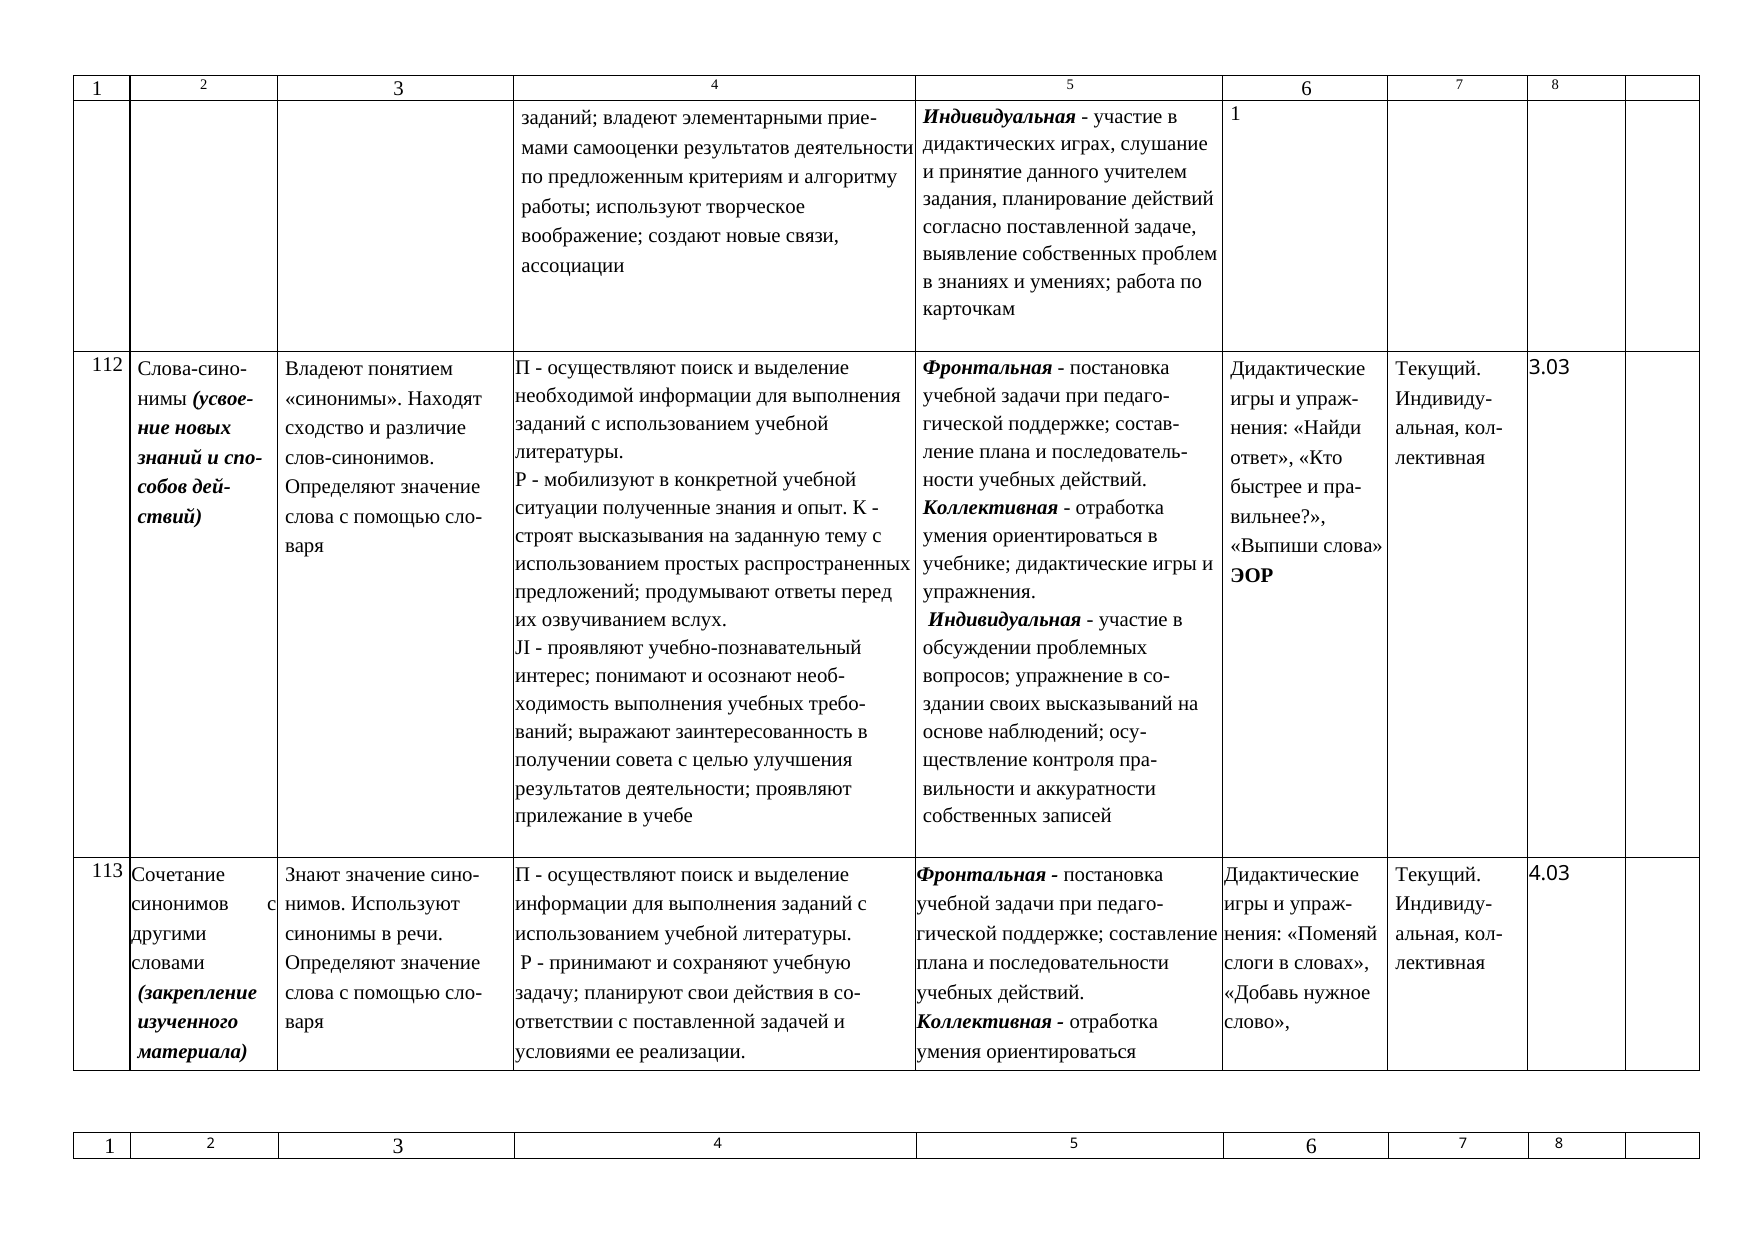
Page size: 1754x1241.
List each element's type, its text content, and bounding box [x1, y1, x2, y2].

table_cell [1388, 101, 1527, 351]
table_header 1 [74, 1133, 130, 1158]
table_cell [74, 101, 129, 351]
table_cell заданий; владеют элементарными приемами самооценки результатов деятельности по предложенным критериям и алгоритму работы; используют творческое воображение; создают новые связи, ассоциации [514, 101, 915, 351]
table_cell 112 [74, 352, 129, 857]
table_cell Слова-синонимы (усвоение новых знаний и способов действий) [131, 352, 277, 857]
table_cell Текущий. Индивидуальная, коллективная [1388, 352, 1527, 857]
table_header 4 [515, 1133, 916, 1158]
table_header 2 [131, 1133, 278, 1158]
table_header 5 [917, 1133, 1223, 1158]
table_cell [1626, 101, 1699, 351]
table_header 8 [1528, 76, 1625, 100]
table_header 3 [279, 1133, 514, 1158]
table_cell [131, 101, 277, 351]
table_header 4 [514, 76, 915, 100]
table_cell [1626, 858, 1699, 1070]
table_header 2 [131, 76, 277, 100]
table_cell Дидактические игры и упражнения: «Найди ответ», «Кто быстрее и правильнее?», «Выпиши слова» ЭОР [1223, 352, 1387, 857]
table_header 6 [1224, 1133, 1388, 1158]
table_cell Знают значение синонимов. Используют синонимы в речи. Определяют значение слова с помощью словаря [278, 858, 513, 1070]
table_header 3 [278, 76, 513, 100]
table_header [1626, 1133, 1699, 1158]
table_cell Индивидуальная - участие в дидактических играх, слушание и принятие данного учителем задания, планирование действий согласно поставленной задаче, выявление собственных проблем в знаниях и умениях; работа по карточкам [916, 101, 1222, 351]
table_header 5 [916, 76, 1222, 100]
table_cell 4.03 [1528, 858, 1625, 1070]
table_cell П - осуществляют поиск и выделение информации для выполнения заданий с использованием учебной литературы. Р - принимают и сохраняют учебную задачу; планируют свои действия в соответствии с поставленной задачей и условиями ее реализации. [514, 858, 915, 1070]
table_header 6 [1223, 76, 1387, 100]
table_cell П - осуществляют поиск и выделение необходимой информации для выполнения заданий с использованием учебной литературы. Р - мобилизуют в конкретной учебной ситуации полученные знания и опыт. К - строят высказывания на заданную тему с использованием простых распространенных предложений; продумывают ответы перед их озвучиванием вслух. JI - проявляют учебно-познавательный интерес; понимают и осознают необходимость выполнения учебных требований; выражают заинтересованность в получении совета с целью улучшения результатов деятельности; проявляют прилежание в учебе [514, 352, 915, 857]
table_cell Текущий. Индивидуальная, коллективная [1388, 858, 1527, 1070]
table_cell [1528, 101, 1625, 351]
table_cell Владеют понятием «синонимы». Находят сходство и различие слов-синонимов. Определяют значение слова с помощью словаря [278, 352, 513, 857]
table_cell Фронтальная - постановка учебной задачи при педагогической поддержке; составление плана и последовательности учебных действий. Коллективная - отработка умения ориентироваться [916, 858, 1222, 1070]
table_header 7 [1388, 76, 1527, 100]
table_cell 3.03 [1528, 352, 1625, 857]
table_cell [1626, 352, 1699, 857]
table_cell Фронтальная - постановка учебной задачи при педагогической поддержке; составление плана и последовательности учебных действий. Коллективная - отработка умения ориентироваться в учебнике; дидактические игры и упражнения. Индивидуальная - участие в обсуждении проблемных вопросов; упражнение в создании своих высказываний на основе наблюдений; осуществление контроля правильности и аккуратности собственных записей [916, 352, 1222, 857]
table_cell 1 [1223, 101, 1387, 351]
table_cell Сочетание синонимов с другими словами (закрепление изученного материала) [131, 858, 277, 1070]
table_cell [278, 101, 513, 351]
table_header [1626, 76, 1699, 100]
table_header 8 [1529, 1133, 1625, 1158]
table_cell 113 [74, 858, 129, 1070]
table_cell Дидактические игры и упражнения: «Поменяй слоги в словах», «Добавь нужное слово», [1223, 858, 1387, 1070]
table_header 7 [1389, 1133, 1528, 1158]
table_header 1 [74, 76, 129, 100]
